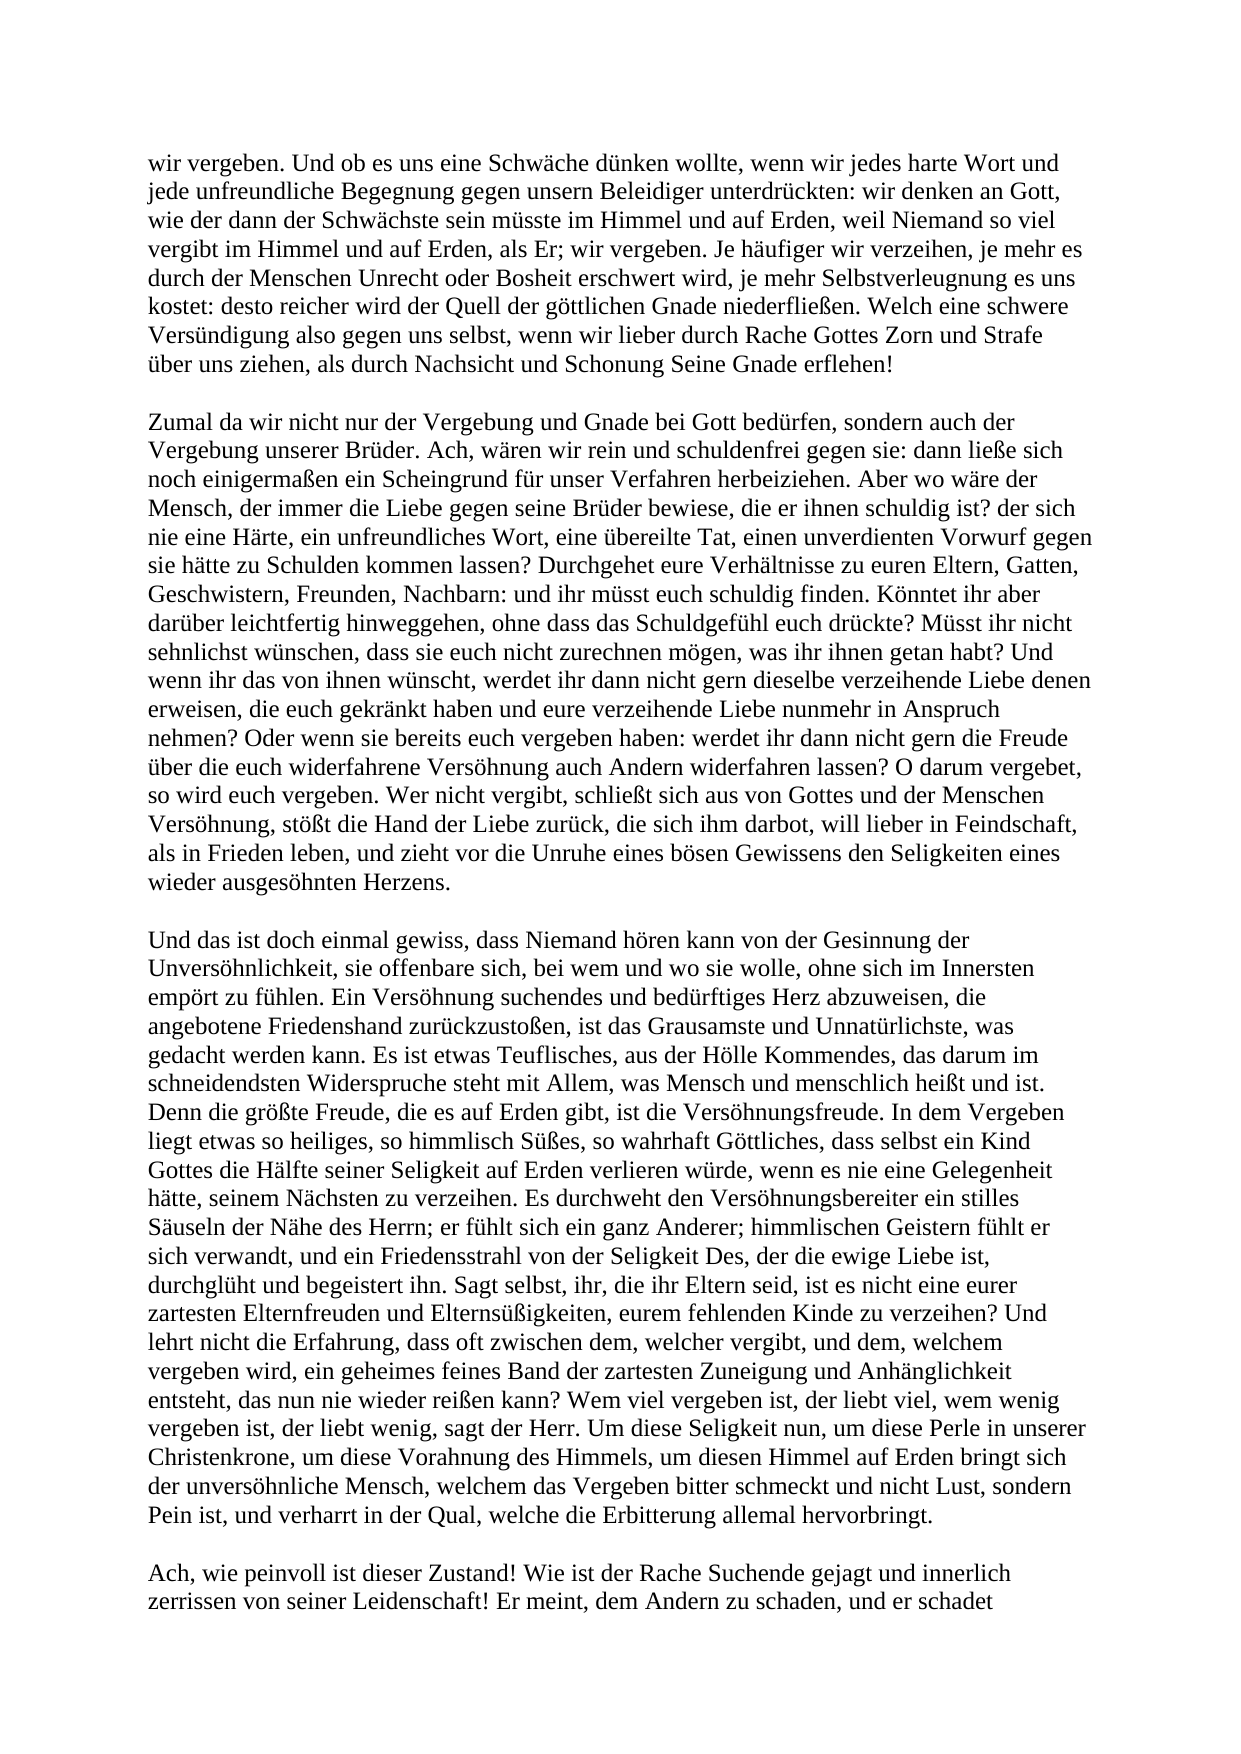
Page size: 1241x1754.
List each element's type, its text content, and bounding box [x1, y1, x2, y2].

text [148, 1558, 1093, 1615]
text Zumal da wir nicht nur der Vergebung und Gnade bei Gott bedürfen, sondern auch der Vergebung unserer Brüder. Ach, wären wir rein und schuldenfrei gegen sie: dann ließe sich noch einigermaßen ein Scheingrund für unser Verfahren herbeiziehen. Aber wo wäre der Mensch, der immer die Liebe gegen seine Brüder bewiese, die er ihnen schuldig ist? der sich nie eine Härte, ein unfreundliches Wort, eine übereilte Tat, einen unverdienten Vorwurf gegen sie hätte zu Schulden kommen lassen? Durchgehet eure Verhältnisse zu euren Eltern, Gatten, Geschwistern, Freunden, Nachbarn: und ihr müsst euch schuldig finden. Könntet ihr aber darüber leichtfertig hinweggehen, ohne dass das Schuldgefühl euch drückte? Müsst ihr nicht sehnlichst wünschen, dass sie euch nicht zurechnen mögen, was ihr ihnen getan habt? Und wenn ihr das von ihnen wünscht, werdet ihr dann nicht gern dieselbe verzeihende Liebe denen erweisen, die euch gekränkt haben und eure verzeihende Liebe nunmehr in Anspruch nehmen? Oder wenn sie bereits euch vergeben haben: werdet ihr dann nicht gern die Freude über die euch widerfahrene Versöhnung auch Andern widerfahren lassen? O darum vergebet, so wird euch vergeben. Wer nicht vergibt, schließt sich aus von Gottes und der Menschen Versöhnung, stößt die Hand der Liebe zurück, die sich ihm darbot, will lieber in Feindschaft, als in Frieden leben, und zieht vor die Unruhe eines bösen Gewissens den Seligkeiten eines wieder ausgesöhnten Herzens. [148, 407, 1093, 896]
text Und das ist doch einmal gewiss, dass Niemand hören kann von der Gesinnung der Unversöhnlichkeit, sie offenbare sich, bei wem und wo sie wolle, ohne sich im Innersten empört zu fühlen. Ein Versöhnung suchendes und bedürftiges Herz abzuweisen, die angebotene Friedenshand zurückzustoßen, ist das Grausamste und Unnatürlichste, was gedacht werden kann. Es ist etwas Teuflisches, aus der Hölle Kommendes, das darum im schneidendsten Widerspruche steht mit Allem, was Mensch und menschlich heißt und ist. Denn die größte Freude, die es auf Erden gibt, ist die Versöhnungsfreude. In dem Vergeben liegt etwas so heiliges, so himmlisch Süßes, so wahrhaft Göttliches, dass selbst ein Kind Gottes die Hälfte seiner Seligkeit auf Erden verlieren würde, wenn es nie eine Gelegenheit hätte, seinem Nächsten zu verzeihen. Es durchweht den Versöhnungsbereiter ein stilles Säuseln der Nähe des Herrn; er fühlt sich ein ganz Anderer; himmlischen Geistern fühlt er sich verwandt, und ein Friedensstrahl von der Seligkeit Des, der die ewige Liebe ist, durchglüht und begeistert ihn. Sagt selbst, ihr, die ihr Eltern seid, ist es nicht eine eurer zartesten Elternfreuden und Elternsüßigkeiten, eurem fehlenden Kinde zu verzeihen? Und lehrt nicht die Erfahrung, dass oft zwischen dem, welcher vergibt, und dem, welchem vergeben wird, ein geheimes feines Band der zartesten Zuneigung und Anhänglichkeit entsteht, das nun nie wieder reißen kann? Wem viel vergeben ist, der liebt viel, wem wenig vergeben ist, der liebt wenig, sagt der Herr. Um diese Seligkeit nun, um diese Perle in unserer Christenkrone, um diese Vorahnung des Himmels, um diesen Himmel auf Erden bringt sich der unversöhnliche Mensch, welchem das Vergeben bitter schmeckt und nicht Lust, sondern Pein ist, und verharrt in der Qual, welche die Erbitterung allemal hervorbringt. [148, 925, 1093, 1528]
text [148, 148, 1093, 378]
